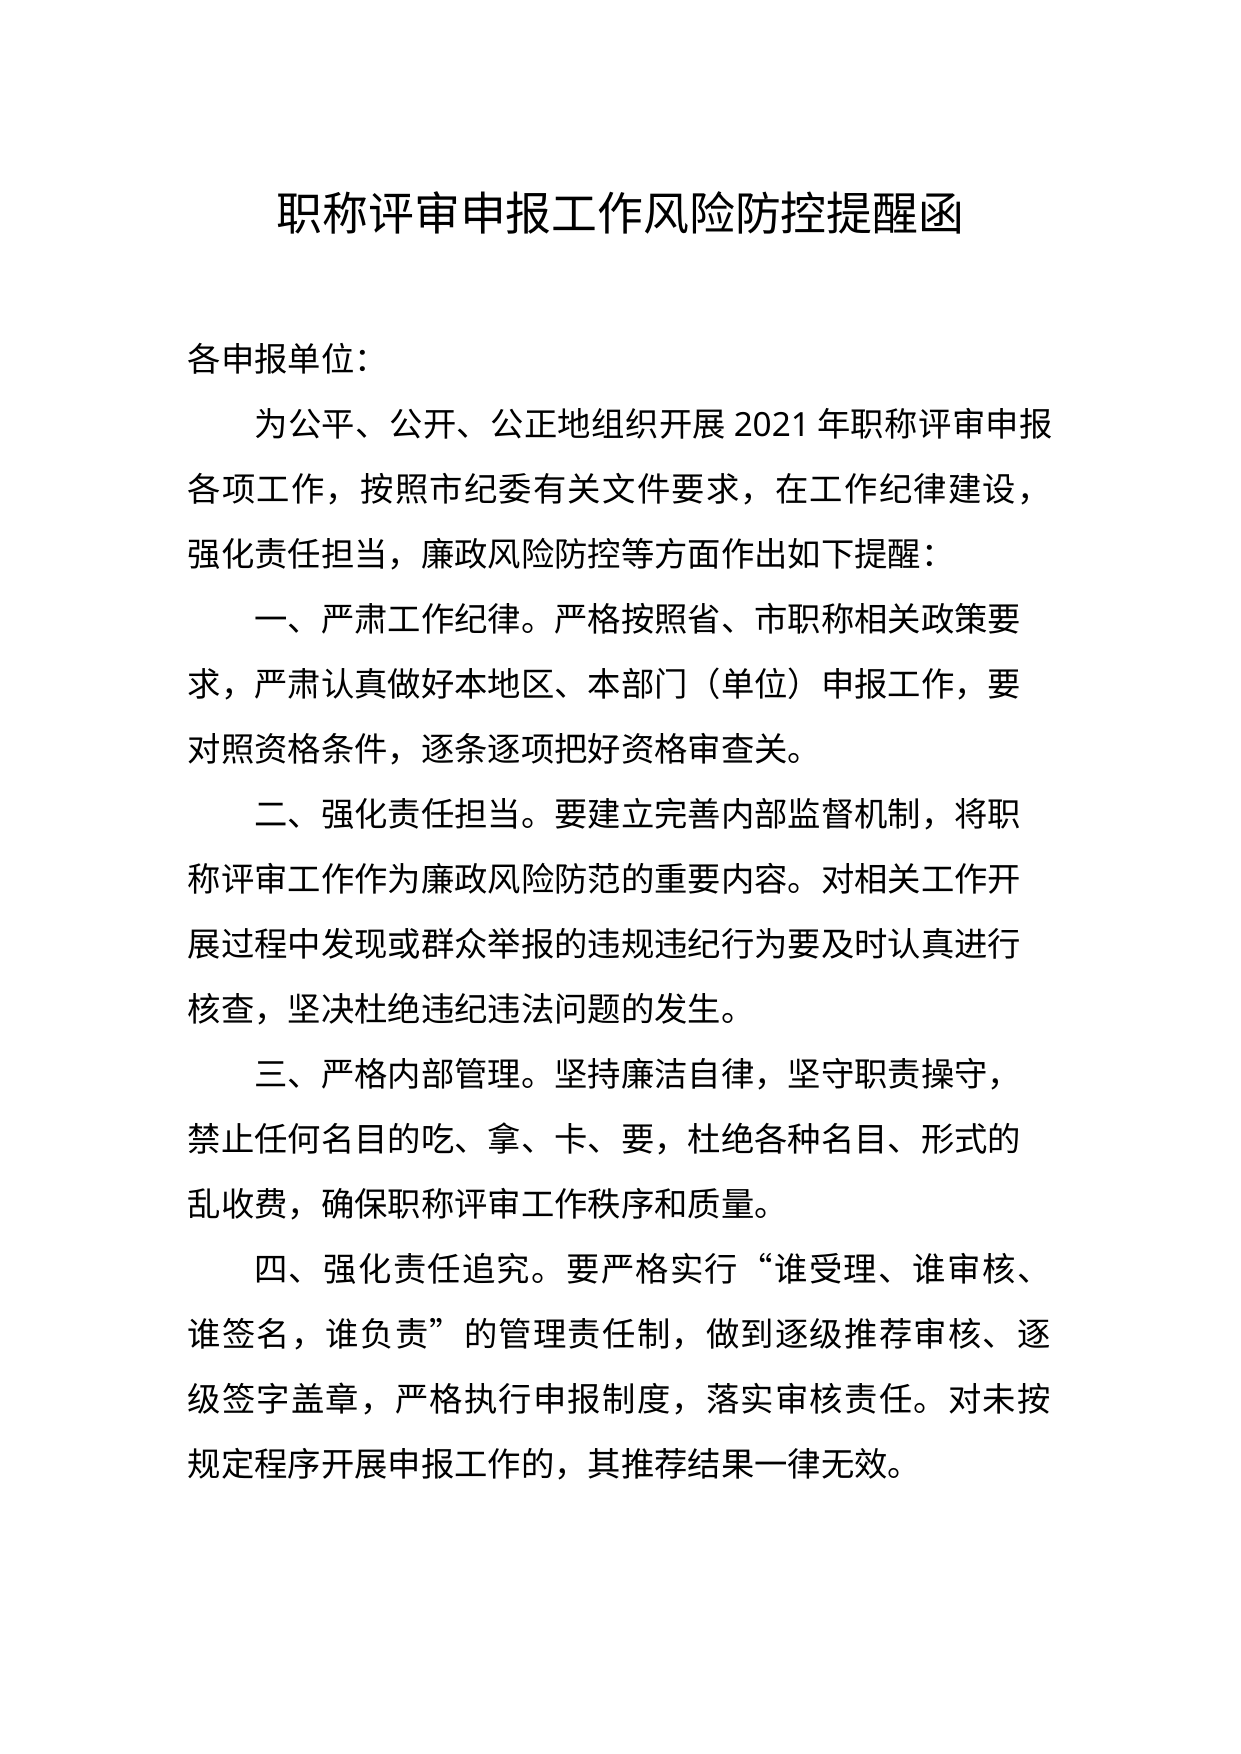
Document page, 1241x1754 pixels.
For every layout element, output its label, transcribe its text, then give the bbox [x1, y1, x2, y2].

text 四、强化责任追究。要严格实行“谁受理、谁审核、谁签名，谁负责”的管理责任制，做到逐级推荐审核、逐级签字盖章，严格执行申报制度，落实审核责任。对未按规定程序开展申报工作的，其推荐结果一律无效。 [187, 1234, 1053, 1494]
text 为公平、公开、公正地组织开展2021年职称评审申报各项工作，按照市纪委有关文件要求，在工作纪律建设，强化责任担当，廉政风险防控等方面作出如下提醒： [187, 389, 1053, 584]
text 一、严肃工作纪律。严格按照省、市职称相关政策要求，严肃认真做好本地区、本部门（单位）申报工作，要对照资格条件，逐条逐项把好资格审查关。 [187, 584, 1053, 779]
text 二、强化责任担当。要建立完善内部监督机制，将职称评审工作作为廉政风险防范的重要内容。对相关工作开展过程中发现或群众举报的违规违纪行为要及时认真进行核查，坚决杜绝违纪违法问题的发生。 [187, 779, 1053, 1039]
text 职称评审申报工作风险防控提醒函 [187, 162, 1053, 259]
text 各申报单位： [187, 324, 1053, 389]
text 三、严格内部管理。坚持廉洁自律，坚守职责操守，禁止任何名目的吃、拿、卡、要，杜绝各种名目、形式的乱收费，确保职称评审工作秩序和质量。 [187, 1039, 1053, 1234]
